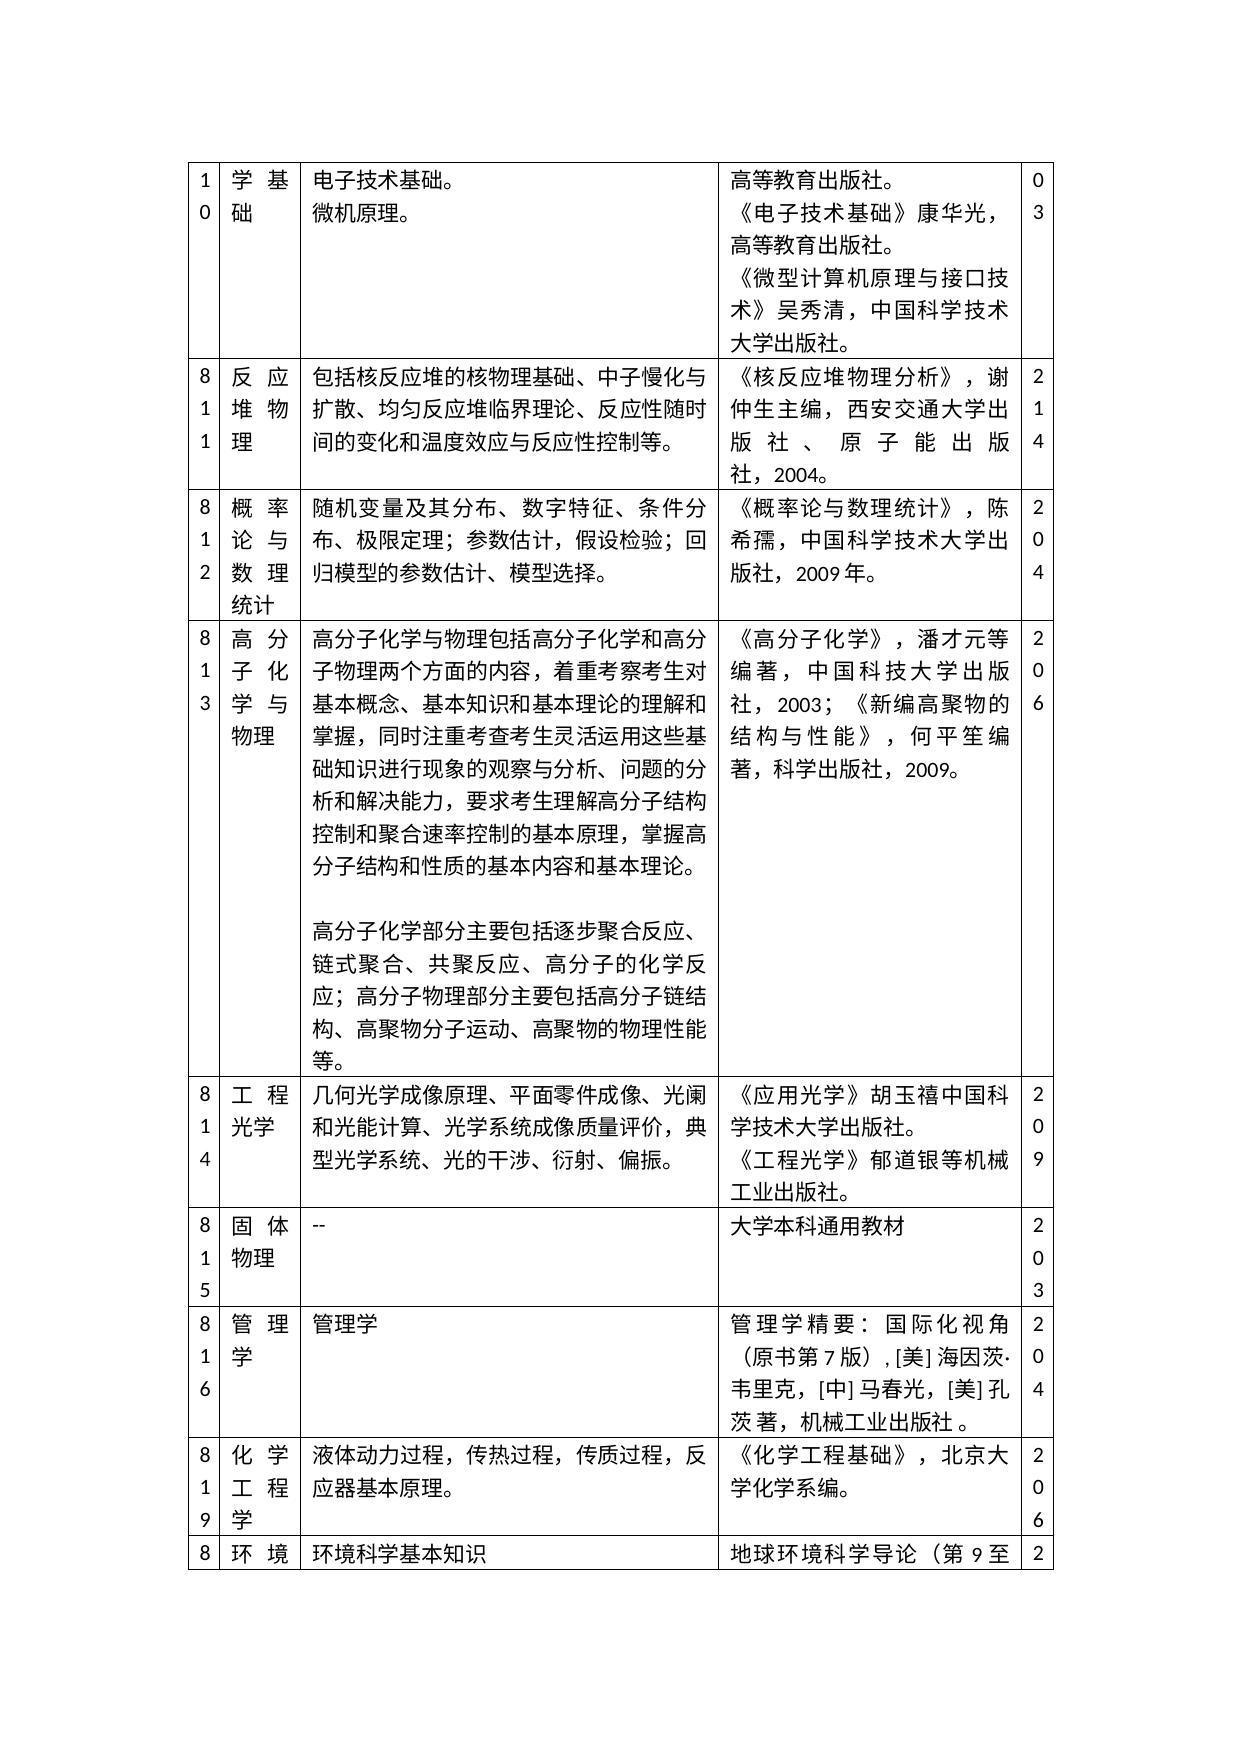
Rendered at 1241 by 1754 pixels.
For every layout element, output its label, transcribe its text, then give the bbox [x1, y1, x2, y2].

table_cell 管理学精要：国际化视角（原书第7版）, [美] 海因茨·韦里克，[中] 马春光，[美] 孔茨 著，机械工业出版社 。 [719, 1307, 1021, 1437]
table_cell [301, 163, 718, 358]
table_cell 214 [1022, 359, 1053, 489]
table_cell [719, 163, 1021, 358]
table_cell 206 [1022, 621, 1053, 1076]
table_cell 813 [189, 621, 219, 1076]
table_cell 819 [189, 1438, 219, 1535]
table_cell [719, 1536, 1021, 1569]
table_cell 固体物理 [220, 1208, 300, 1306]
table_cell 环境科学基础 [220, 1536, 300, 1569]
table_cell -- [301, 1208, 718, 1306]
table_cell 液体动力过程，传热过程，传质过程，反应器基本原理。 [301, 1438, 718, 1535]
table_cell 工程光学 [220, 1077, 300, 1207]
table_cell 《化学工程基础》，北京大学化学系编。 [719, 1438, 1021, 1535]
table_cell 《概率论与数理统计》，陈希孺，中国科学技术大学出版社，2009年。 [719, 490, 1021, 620]
table_cell 203 [1022, 1208, 1053, 1306]
table_cell 环境科学基本知识 [301, 1536, 718, 1569]
table_cell 管理学 [220, 1307, 300, 1437]
table_cell 811 [189, 359, 219, 489]
table_cell 几何光学成像原理、平面零件成像、光阑和光能计算、光学系统成像质量评价，典型光学系统、光的干涉、衍射、偏振。 [301, 1077, 718, 1207]
table_cell 《高分子化学》，潘才元等编著，中国科技大学出版社，2003；《新编高聚物的结构与性能》，何平笙编著，科学出版社，2009。 [719, 621, 1021, 1076]
table_cell 203 [1022, 163, 1053, 358]
table_cell 电子学基础 [220, 163, 300, 358]
table_cell 204 [1022, 490, 1053, 620]
table_cell 管理学 [301, 1307, 718, 1437]
table_cell 815 [189, 1208, 219, 1306]
table_cell 化学工程学 [220, 1438, 300, 1535]
table_cell 《核反应堆物理分析》，谢仲生主编，西安交通大学出版社、原子能出版社，2004。 [719, 359, 1021, 489]
table_cell 810 [189, 163, 219, 358]
table_cell 814 [189, 1077, 219, 1207]
table_cell 209 [1022, 1077, 1053, 1207]
table_cell 208 [1022, 1536, 1053, 1569]
table_cell 高分子化学与物理包括高分子化学和高分子物理两个方面的内容，着重考察考生对基本概念、基本知识和基本理论的理解和掌握，同时注重考查考生灵活运用这些基础知识进行现象的观察与分析、问题的分析和解决能力，要求考生理解高分子结构控制和聚合速率控制的基本原理，掌握高分子结构和性质的基本内容和基本理论。 高分子化学部分主要包括逐步聚合反应、链式聚合、共聚反应、高分子的化学反应；高分子物理部分主要包括高分子链结构、高聚物分子运动、高聚物的物理性能等。 [301, 621, 718, 1076]
table_cell 高分子化学与物理 [220, 621, 300, 1076]
table_cell 概率论与数理统计 [220, 490, 300, 620]
table_cell 206 [1022, 1438, 1053, 1535]
table_cell 《应用光学》胡玉禧中国科学技术大学出版社。 《工程光学》郁道银等机械工业出版社。 [719, 1077, 1021, 1207]
table_cell 包括核反应堆的核物理基础、中子慢化与扩散、均匀反应堆临界理论、反应性随时间的变化和温度效应与反应性控制等。 [301, 359, 718, 489]
table_cell 随机变量及其分布、数字特征、条件分布、极限定理；参数估计，假设检验；回归模型的参数估计、模型选择。 [301, 490, 718, 620]
table_cell 816 [189, 1307, 219, 1437]
table_cell 反应堆物理 [220, 359, 300, 489]
table_cell 大学本科通用教材 [719, 1208, 1021, 1306]
table_cell 204 [1022, 1307, 1053, 1437]
table_cell 812 [189, 490, 219, 620]
table_cell 820 [189, 1536, 219, 1569]
